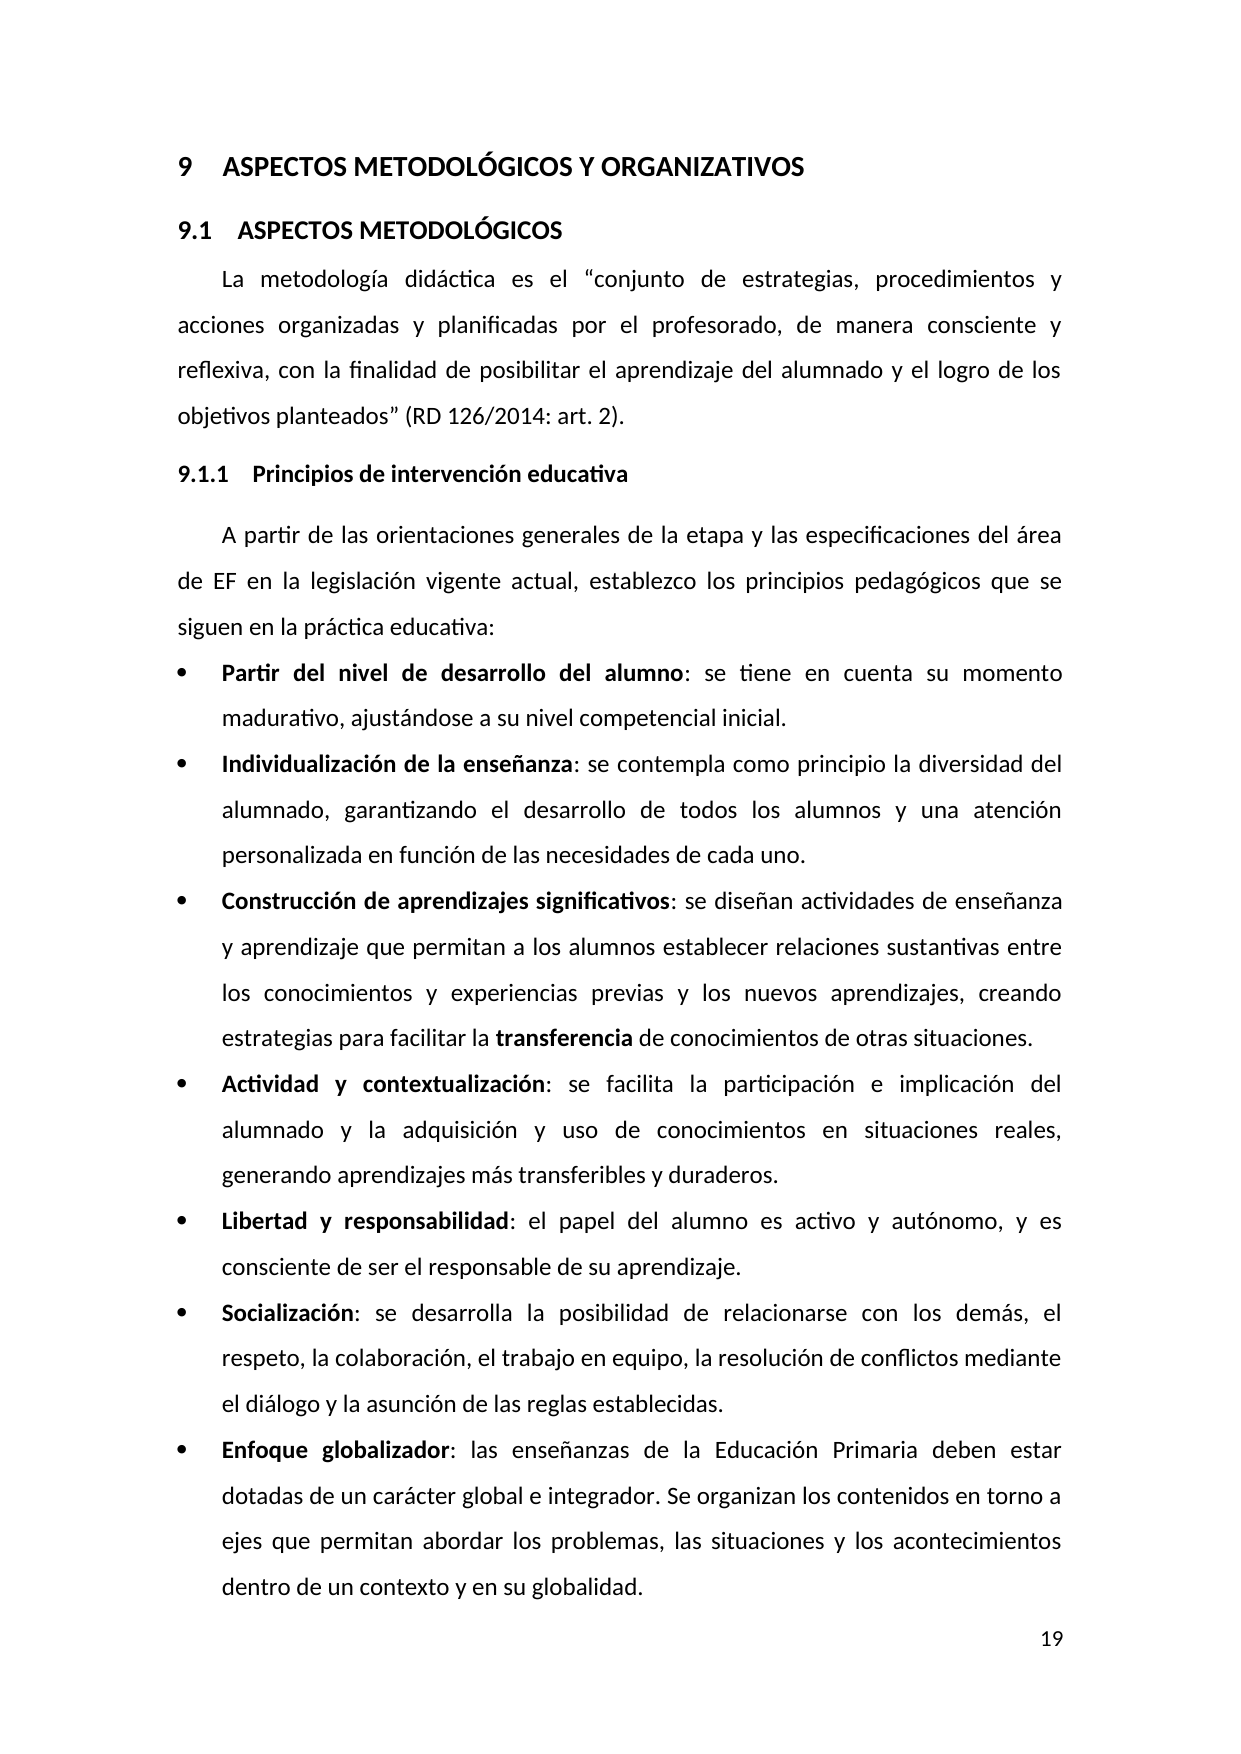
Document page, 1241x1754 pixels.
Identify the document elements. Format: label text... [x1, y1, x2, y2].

list A partir de las orientaciones generales de la etapa y las especificaciones del área de EF en la legislación vigente actual, establezco los principios pedagógicos que se siguen en la práctica educativa: [177, 519, 1063, 641]
subtitle ASPECTOS METODOLÓGICOS Y ORGANIZATIVOS [177, 148, 1063, 183]
subtitle ASPECTOS METODOLÓGICOS [177, 213, 1063, 247]
subtitle Principios de intervención educativa [177, 458, 1063, 489]
list Libertad y responsabilidad: el papel del alumno es activo y autónomo, y es consciente de ser el responsable de su aprendizaje. [177, 1205, 1063, 1282]
list Individualización de la enseñanza: se contempla como principio la diversidad del alumnado, garantizando el desarrollo de todos los alumnos y una atención personalizada en función de las necesidades de cada uno. [177, 748, 1063, 870]
list Socialización: se desarrolla la posibilidad de relacionarse con los demás, el respeto, la colaboración, el trabajo en equipo, la resolución de conflictos mediante el diálogo y la asunción de las reglas establecidas. [177, 1297, 1063, 1419]
list Partir del nivel de desarrollo del alumno: se tiene en cuenta su momento madurativo, ajustándose a su nivel competencial inicial. [177, 657, 1063, 733]
list Actividad y contextualización: se facilita la participación e implicación del alumnado y la adquisición y uso de conocimientos en situaciones reales, generando aprendizajes más transferibles y duraderos. [177, 1068, 1063, 1190]
list Construcción de aprendizajes significativos: se diseñan actividades de enseñanza y aprendizaje que permitan a los alumnos establecer relaciones sustantivas entre los conocimientos y experiencias previas y los nuevos aprendizajes, creando estrategias para facilitar la transferencia de conocimientos de otras situaciones. [177, 885, 1063, 1053]
list Enfoque globalizador: las enseñanzas de la Educación Primaria deben estar dotadas de un carácter global e integrador. Se organizan los contenidos en torno a ejes que permitan abordar los problemas, las situaciones y los acontecimientos dentro de un contexto y en su globalidad. [177, 1434, 1063, 1602]
list La metodología didáctica es el “conjunto de estrategias, procedimientos y acciones organizadas y planificadas por el profesorado, de manera consciente y reflexiva, con la finalidad de posibilitar el aprendizaje del alumnado y el logro de los objetivos planteados” (RD 126/2014: art. 2). [177, 263, 1063, 431]
